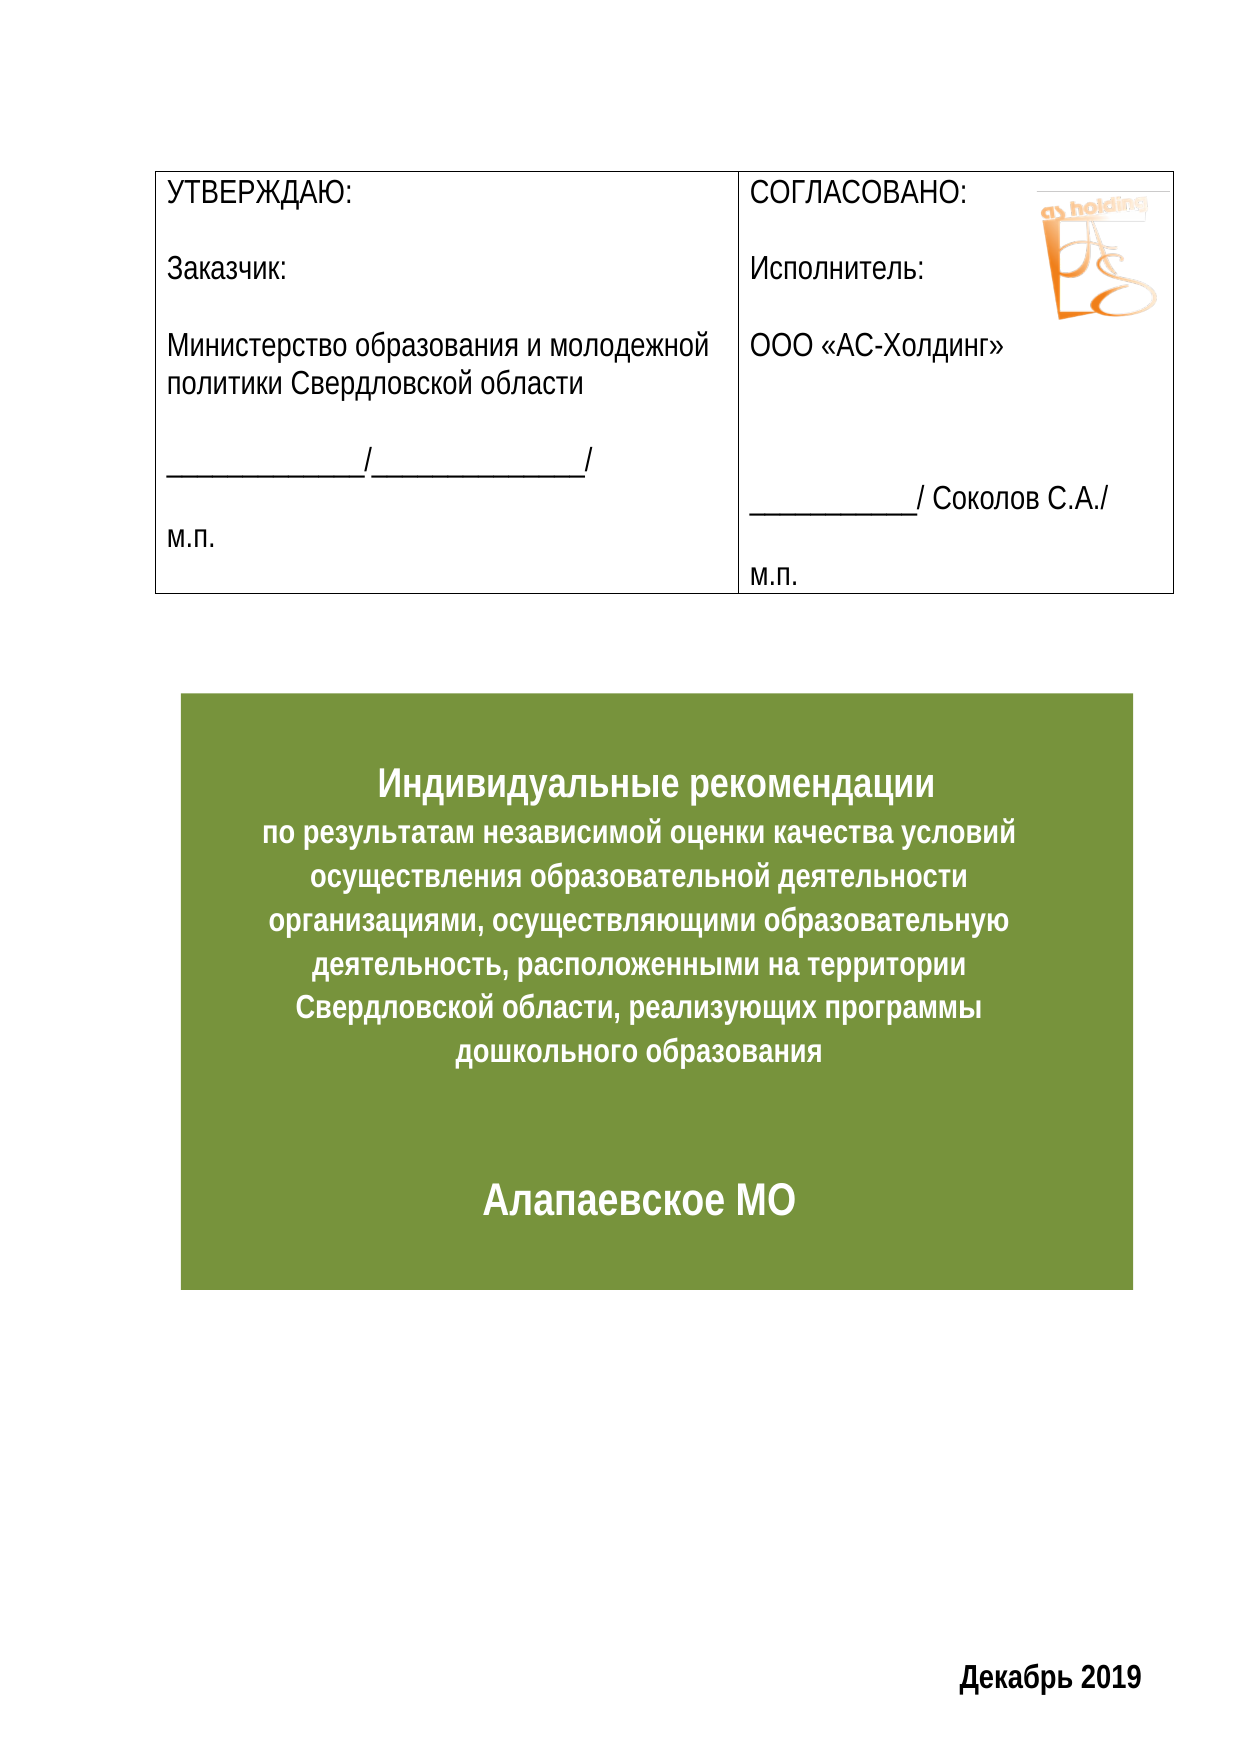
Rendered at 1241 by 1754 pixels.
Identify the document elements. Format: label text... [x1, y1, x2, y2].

table_header УТВЕРЖДАЮ: Заказчик: Министерство образования и молодежной политики Свердловской области _____________/______________/ м.п. [156, 172, 738, 593]
table_header СОГЛАСОВАНО: Исполнитель: ООО «АС-Холдинг» ___________/ Соколов С.А./ м.п. [739, 172, 1173, 593]
picture [1035, 191, 1170, 326]
